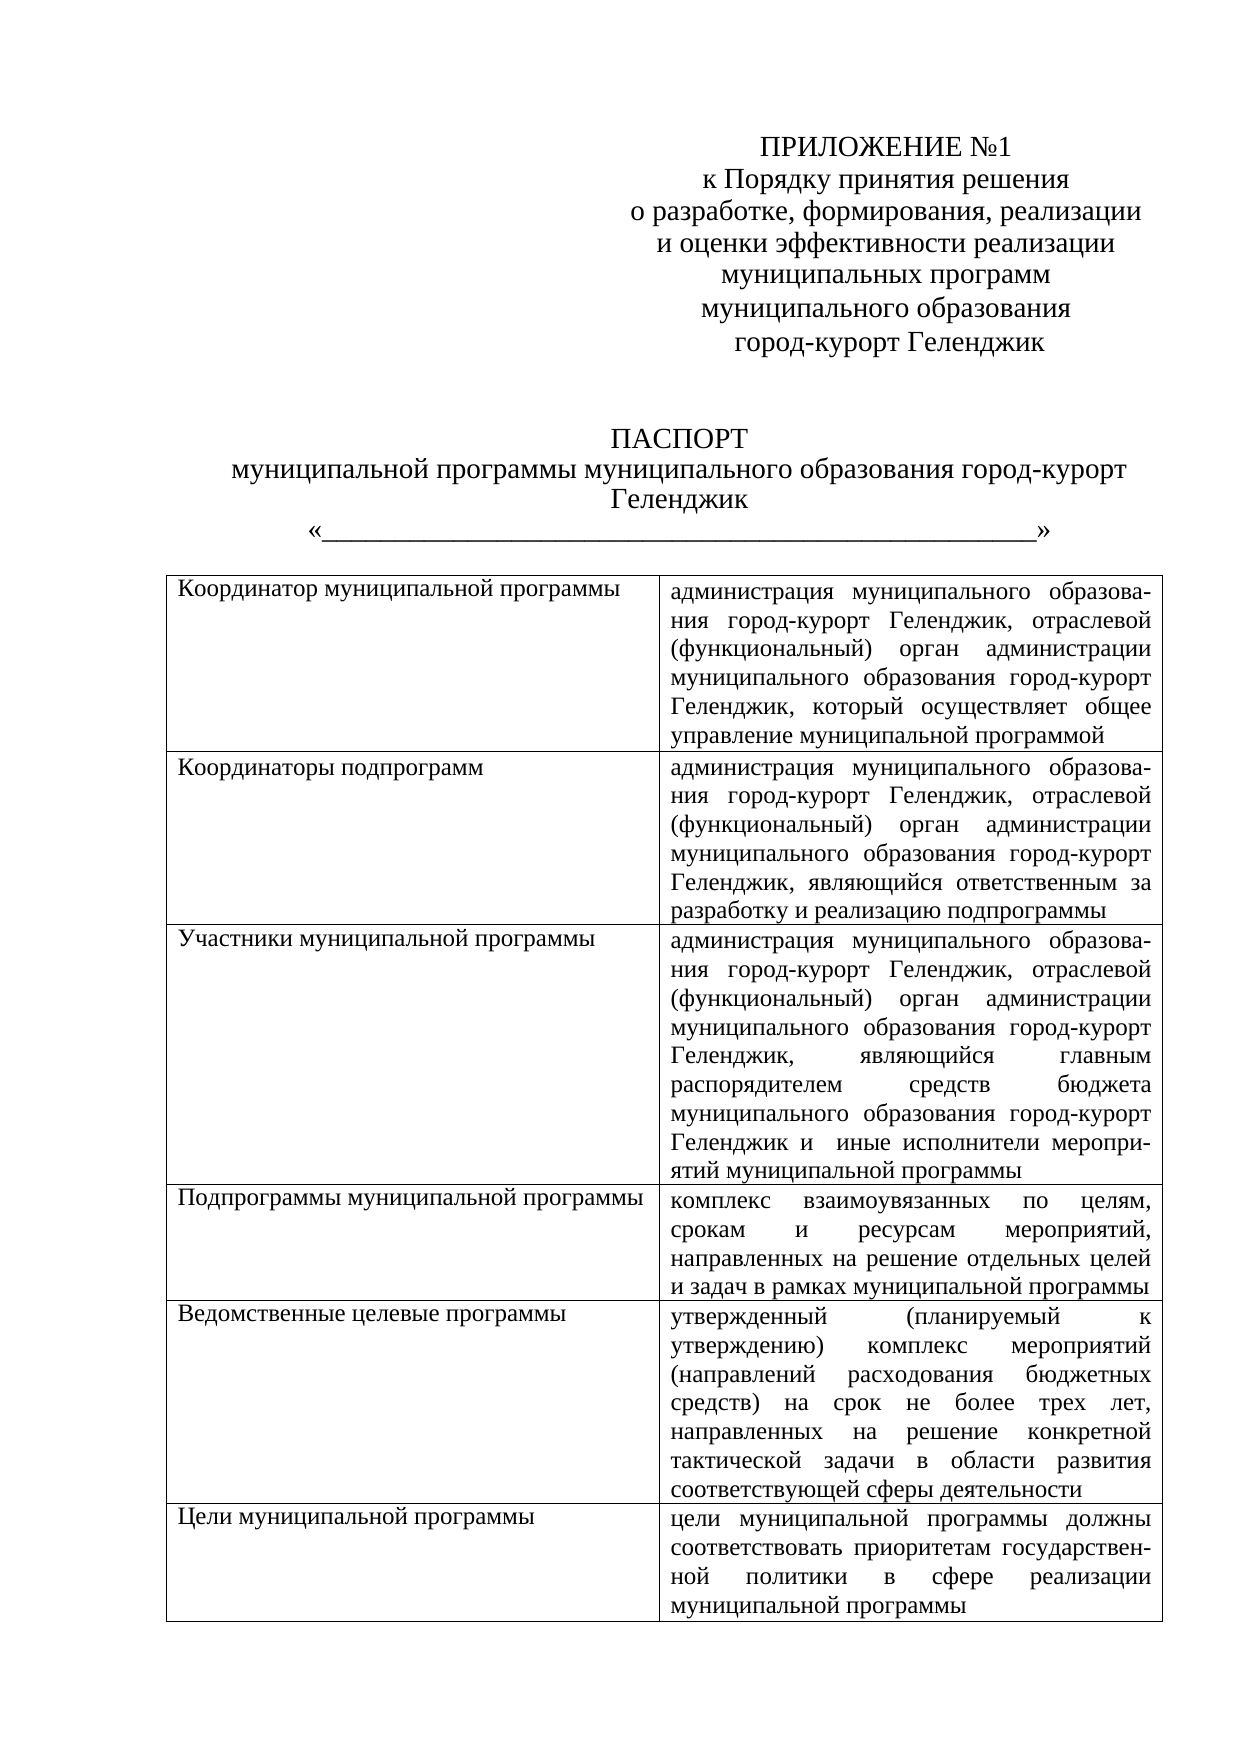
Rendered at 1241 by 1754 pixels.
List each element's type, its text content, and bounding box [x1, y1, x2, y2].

text муниципального образования [591, 290, 1181, 324]
table_cell Ведомственные целевые программы [167, 1301, 659, 1502]
table_cell комплекс взаимоувязанных по целям, срокам и ресурсам мероприятий, направленных на решение отдельных целей и задач в рамках муниципальной программы [660, 1185, 1162, 1300]
text ПАСПОРТ [177, 424, 1181, 454]
table_cell Координаторы подпрограмм [167, 752, 659, 924]
text «_________________________________________________» [177, 515, 1181, 545]
table_cell утвержденный (планируемый к утверждению) комплекс мероприятий (направлений расходования бюджетных средств) на срок не более трех лет, направленных на решение конкретной тактической задачи в области развития соответствующей сферы деятельности [660, 1301, 1162, 1502]
table_cell администрация муниципального образова-ния город-курорт Геленджик, отраслевой (функциональный) орган администрации муниципального образования город-курорт Геленджик, являющийся ответственным за разработку и реализацию подпрограммы [660, 752, 1162, 924]
table_cell Участники муниципальной программы [167, 925, 659, 1184]
text муниципальной программы муниципального образования город-курорт Геленджик [177, 454, 1181, 515]
text о разработке, формирования, реализации [591, 195, 1181, 227]
table_cell Подпрограммы муниципальной программы [167, 1185, 659, 1300]
text город-курорт Геленджик [591, 324, 1181, 357]
table_cell администрация муниципального образова-ния город-курорт Геленджик, отраслевой (функциональный) орган администрации муниципального образования город-курорт Геленджик, являющийся главным распорядителем средств бюджета муниципального образования город-курорт Геленджик и иные исполнители меропри-ятий муниципальной программы [660, 925, 1162, 1184]
table_cell Цели муниципальной программы [167, 1504, 659, 1621]
table_header администрация муниципального образова-ния город-курорт Геленджик, отраслевой (функциональный) орган администрации муниципального образования город-курорт Геленджик, который осуществляет общее управление муниципальной программой [660, 576, 1162, 751]
text и оценки эффективности реализации [591, 227, 1181, 258]
text муниципальных программ [591, 258, 1181, 290]
table_header Координатор муниципальной программы [167, 576, 659, 751]
table_cell цели муниципальной программы должны соответствовать приоритетам государствен-ной политики в сфере реализации муниципальной программы [660, 1504, 1162, 1621]
text к Порядку принятия решения [591, 163, 1181, 195]
text ПРИЛОЖЕНИЕ №1 [591, 131, 1181, 163]
